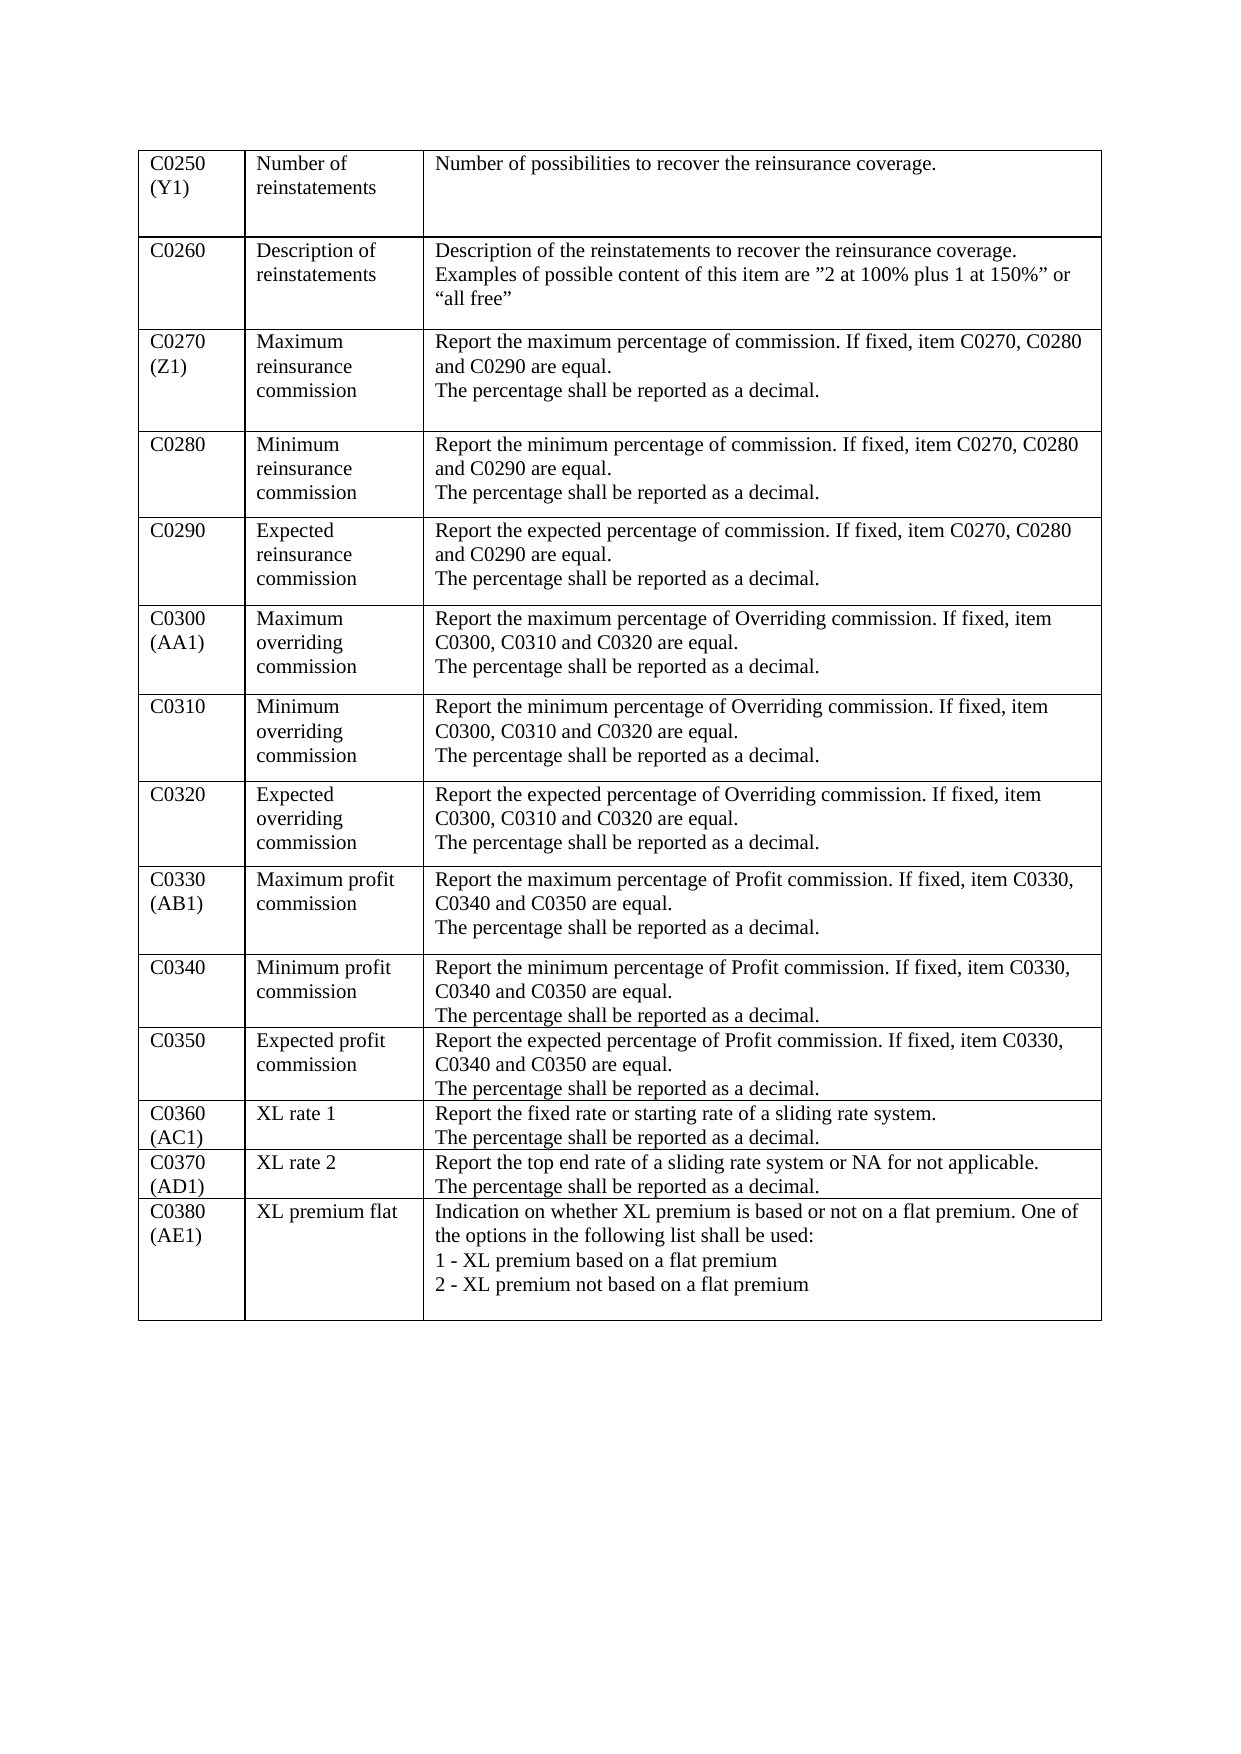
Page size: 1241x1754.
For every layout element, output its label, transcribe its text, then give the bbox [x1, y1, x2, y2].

table_cell Minimum overriding commission [246, 695, 423, 781]
table_cell XL rate 2 [246, 1150, 423, 1198]
table_cell Description of the reinstatements to recover the reinsurance coverage. Examples of possible content of this item are ”2 at 100% plus 1 at 150%” or “all free” [424, 238, 1101, 328]
table_cell Report the expected percentage of Profit commission. If fixed, item C0330, C0340 and C0350 are equal. The percentage shall be reported as a decimal. [424, 1028, 1101, 1100]
table_cell C0350 [139, 1028, 244, 1100]
table_cell Minimum profit commission [246, 955, 423, 1027]
table_cell C0360 (AC1) [139, 1101, 244, 1149]
table_cell Maximum profit commission [246, 867, 423, 953]
table_cell Report the maximum percentage of commission. If fixed, item C0270, C0280 and C0290 are equal. The percentage shall be reported as a decimal. [424, 330, 1101, 431]
table_cell Maximum overriding commission [246, 606, 423, 693]
table_cell C0280 [139, 432, 244, 517]
table_cell C0370 (AD1) [139, 1150, 244, 1198]
table_cell Report the maximum percentage of Overriding commission. If fixed, item C0300, C0310 and C0320 are equal. The percentage shall be reported as a decimal. [424, 606, 1101, 693]
table_cell Report the top end rate of a sliding rate system or NA for not applicable. The percentage shall be reported as a decimal. [424, 1150, 1101, 1198]
table_cell C0380 (AE1) [139, 1199, 244, 1320]
table_cell Description of reinstatements [246, 238, 423, 328]
table_cell Expected reinsurance commission [246, 518, 423, 605]
table_cell Maximum reinsurance commission [246, 330, 423, 431]
table_cell C0320 [139, 782, 244, 866]
table_cell C0300 (AA1) [139, 606, 244, 693]
table_cell Report the expected percentage of commission. If fixed, item C0270, C0280 and C0290 are equal. The percentage shall be reported as a decimal. [424, 518, 1101, 605]
table_cell Minimum reinsurance commission [246, 432, 423, 517]
table_cell C0250 (Y1) [139, 151, 244, 236]
table_cell C0310 [139, 695, 244, 781]
table_cell Report the minimum percentage of commission. If fixed, item C0270, C0280 and C0290 are equal. The percentage shall be reported as a decimal. [424, 432, 1101, 517]
table_cell Report the fixed rate or starting rate of a sliding rate system. The percentage shall be reported as a decimal. [424, 1101, 1101, 1149]
table_cell Report the expected percentage of Overriding commission. If fixed, item C0300, C0310 and C0320 are equal. The percentage shall be reported as a decimal. [424, 782, 1101, 866]
table_cell Expected profit commission [246, 1028, 423, 1100]
table_cell Number of reinstatements [246, 151, 423, 236]
table_cell XL rate 1 [246, 1101, 423, 1149]
table_cell Report the minimum percentage of Profit commission. If fixed, item C0330, C0340 and C0350 are equal. The percentage shall be reported as a decimal. [424, 955, 1101, 1027]
table_cell XL premium flat [246, 1199, 423, 1320]
table_cell C0260 [139, 238, 244, 328]
table_cell Report the maximum percentage of Profit commission. If fixed, item C0330, C0340 and C0350 are equal. The percentage shall be reported as a decimal. [424, 867, 1101, 953]
table_cell Number of possibilities to recover the reinsurance coverage. [424, 151, 1101, 236]
table_cell Indication on whether XL premium is based or not on a flat premium. One of the options in the following list shall be used: 1 - XL premium based on a flat premium 2 - XL premium not based on a flat premium [424, 1199, 1101, 1320]
table_cell Expected overriding commission [246, 782, 423, 866]
table_cell C0330 (AB1) [139, 867, 244, 953]
table_cell C0270 (Z1) [139, 330, 244, 431]
table_cell C0290 [139, 518, 244, 605]
table_cell C0340 [139, 955, 244, 1027]
table_cell Report the minimum percentage of Overriding commission. If fixed, item C0300, C0310 and C0320 are equal. The percentage shall be reported as a decimal. [424, 695, 1101, 781]
